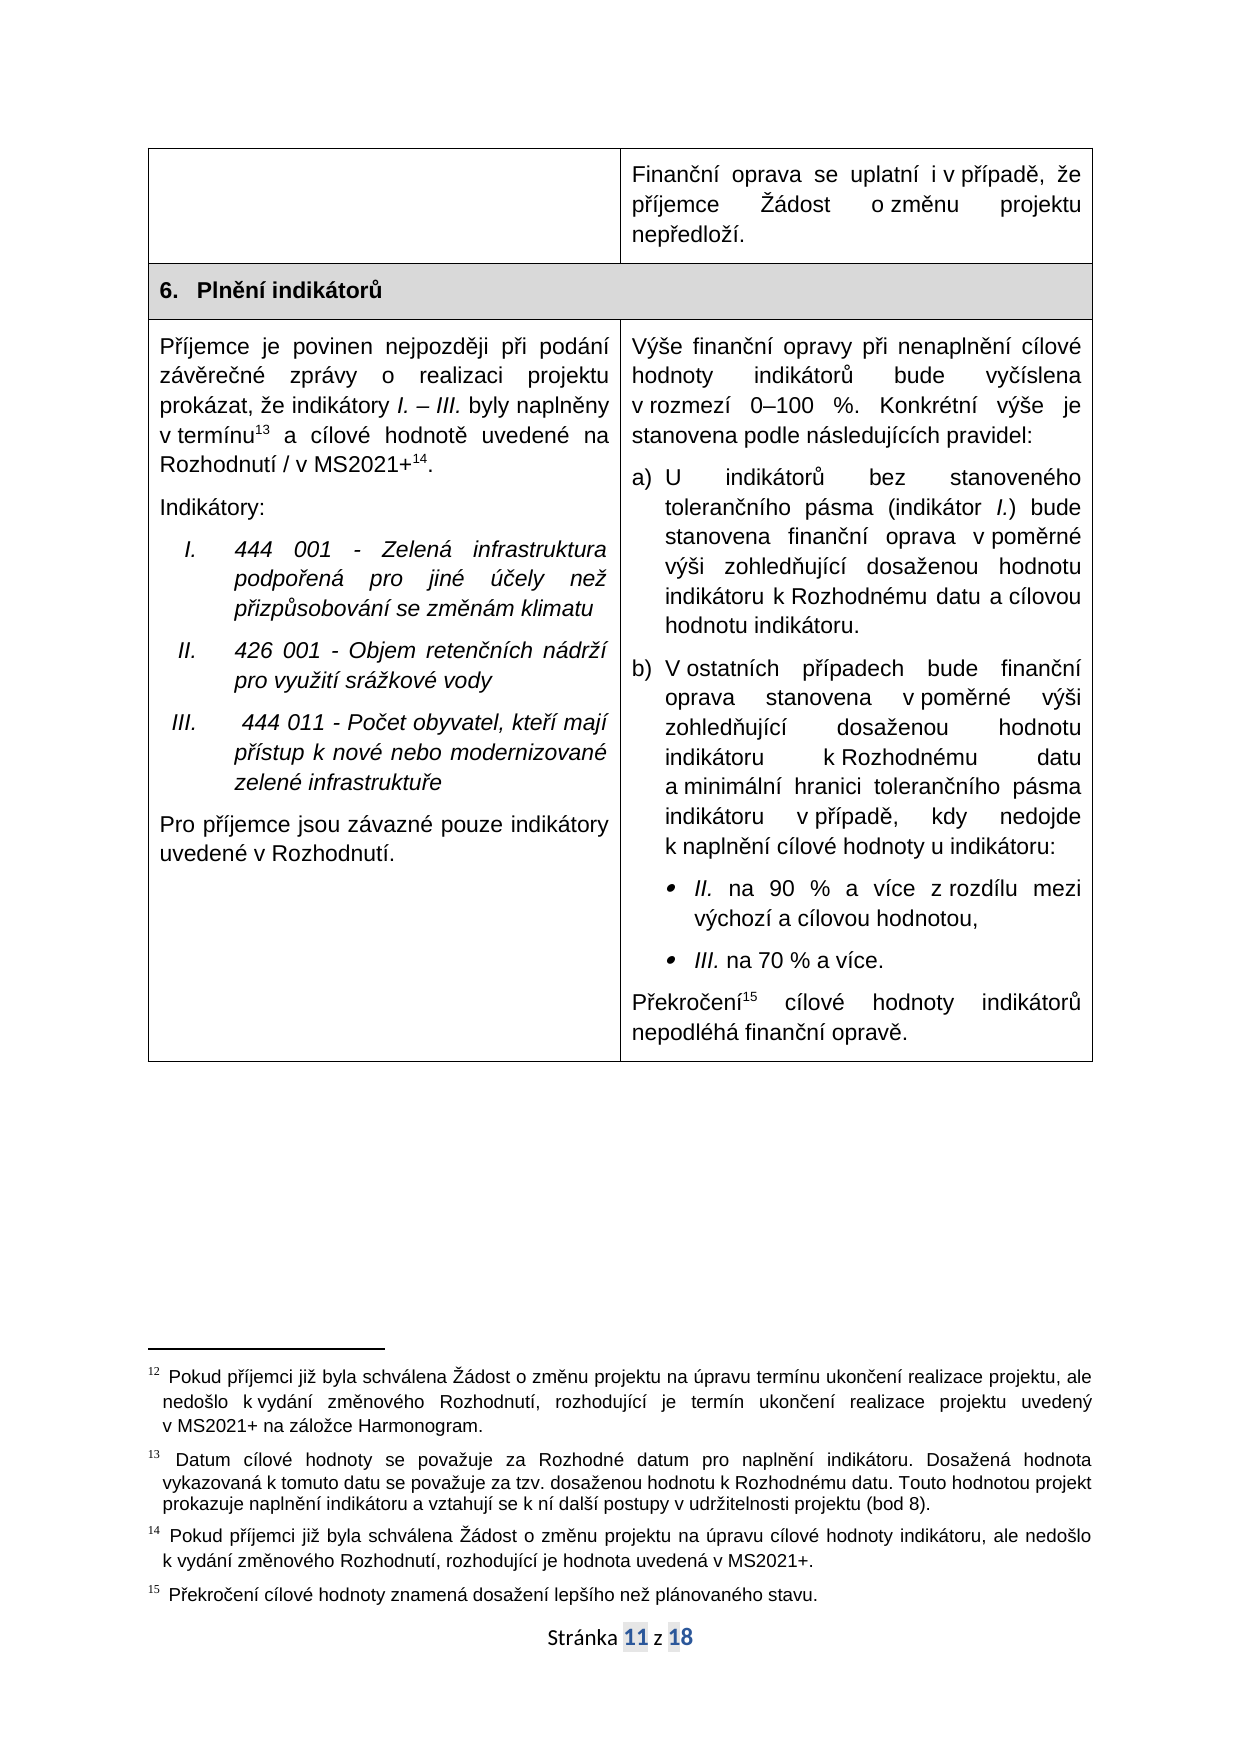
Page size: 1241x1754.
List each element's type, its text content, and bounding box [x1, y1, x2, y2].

table_cell Příjemce je povinen nejpozději při podání závěrečné zprávy o realizaci projektu prokázat, že indikátory I. – III. byly naplněny v termínu a cílové hodnotě uvedené na Rozhodnutí / v MS2021+. Indikátory: 444 001 - Zelená infrastruktura podpořená pro jiné účely než přizpůsobování se změnám klimatu 426 001 - Objem retenčních nádrží pro využití srážkové vody 444 011 - Počet obyvatel, kteří mají přístup k nové nebo modernizované zelené infrastruktuře Pro příjemce jsou závazné pouze indikátory uvedené v Rozhodnutí. [149, 320, 620, 1061]
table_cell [149, 149, 620, 263]
table_cell Výše finanční opravy při nenaplnění cílové hodnoty indikátorů bude vyčíslena v rozmezí 0–100 %. Konkrétní výše je stanovena podle následujících pravidel: U indikátorů bez stanoveného tolerančního pásma (indikátor I.) bude stanovena finanční oprava v poměrné výši zohledňující dosaženou hodnotu indikátoru k Rozhodnému datu a cílovou hodnotu indikátoru. V ostatních případech bude finanční oprava stanovena v poměrné výši zohledňující dosaženou hodnotu indikátoru k Rozhodnému datu a minimální hranici tolerančního pásma indikátoru v případě, kdy nedojde k naplnění cílové hodnoty u indikátoru: II. na 90 % a více z rozdílu mezi výchozí a cílovou hodnotou, III. na 70 % a více. Překročení cílové hodnoty indikátorů nepodléhá finanční opravě. [621, 320, 1092, 1061]
table_cell Plnění indikátorů [149, 264, 1092, 319]
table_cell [621, 149, 1092, 263]
